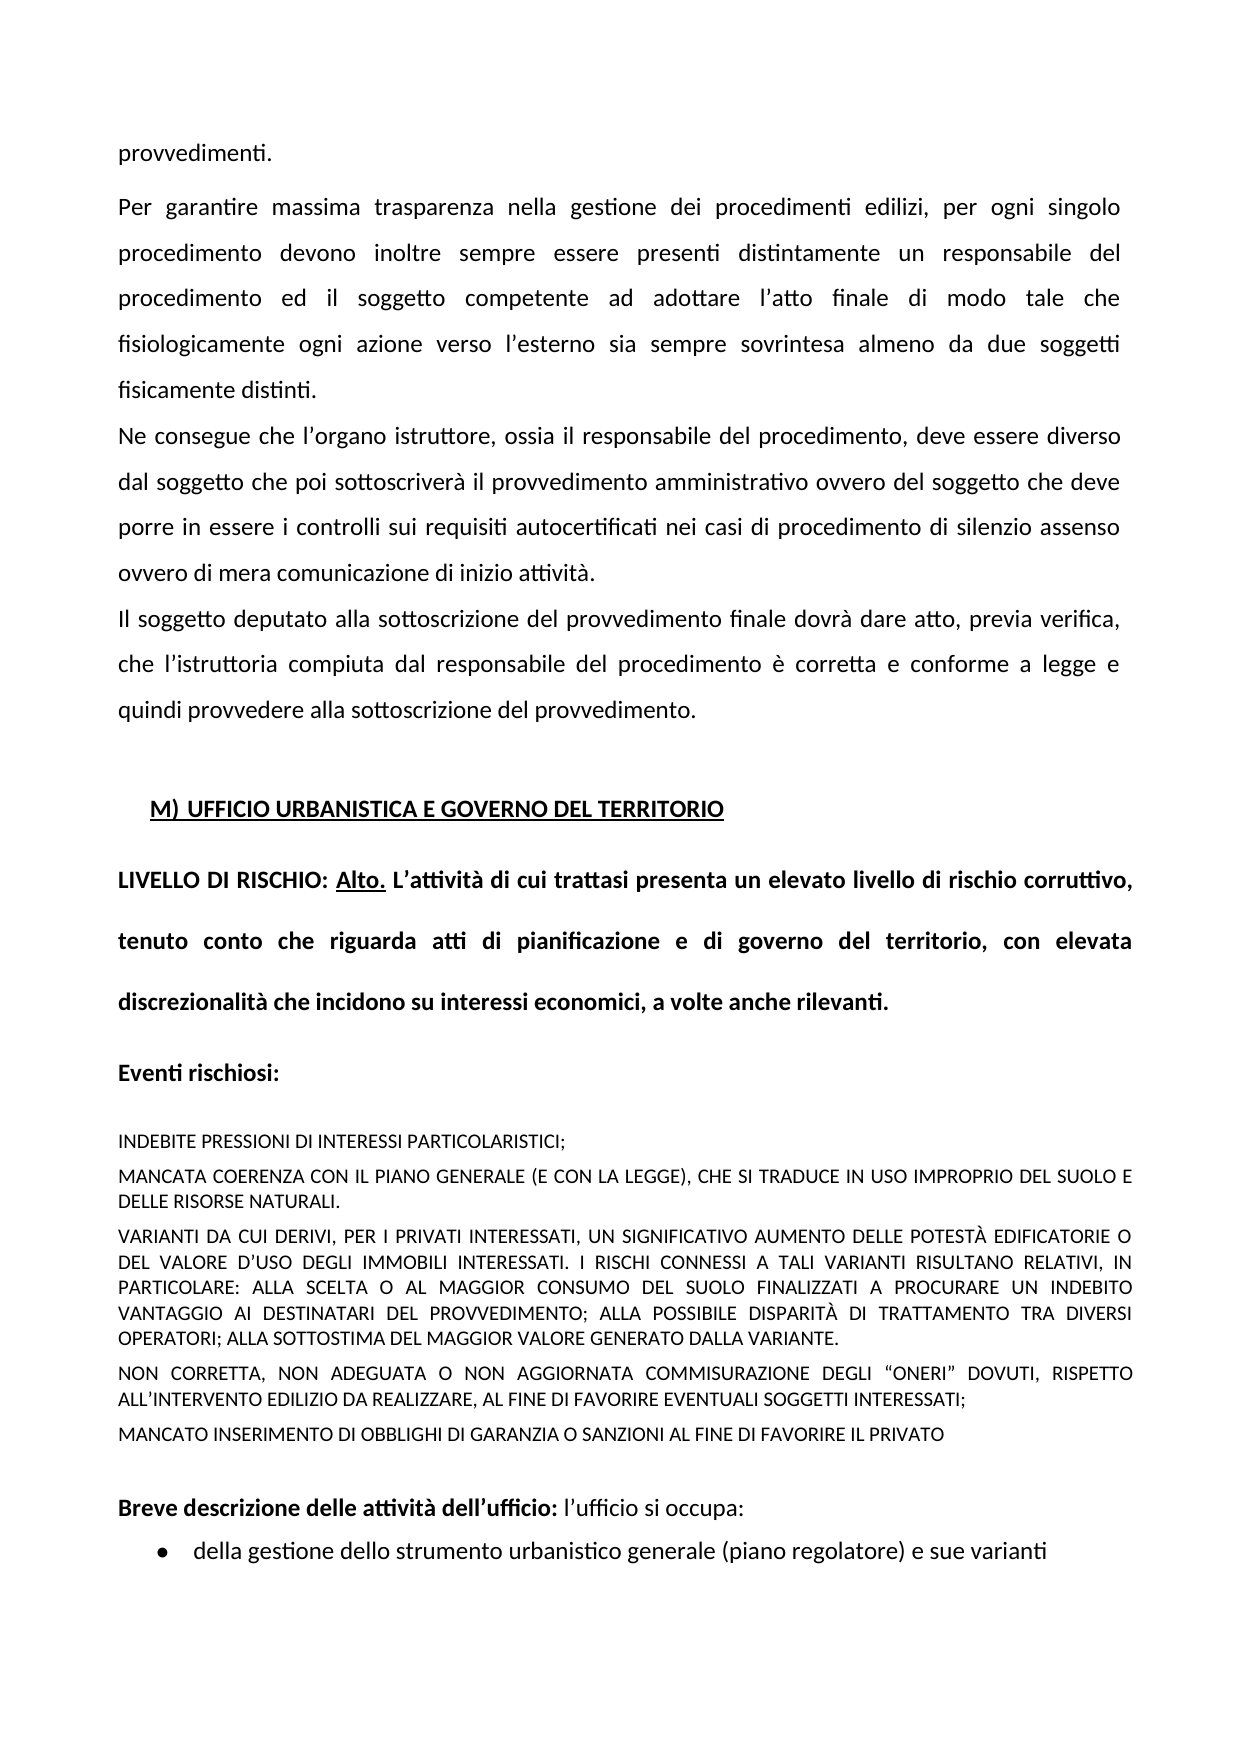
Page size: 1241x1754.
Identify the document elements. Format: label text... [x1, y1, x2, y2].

text Breve descrizione delle attività dell’ufficio: l’ufficio si occupa: [118, 1492, 1134, 1522]
list della gestione dello strumento urbanistico generale (piano regolatore) e sue varianti [155, 1536, 1134, 1566]
subtitle UFFICIO URBANISTICA E GOVERNO DEL TERRITORIO [149, 793, 1124, 824]
text VARIANTI DA CUI DERIVI, PER I PRIVATI INTERESSATI, UN SIGNIFICATIVO AUMENTO DELLE POTESTÀ EDIFICATORIE O DEL VALORE D’USO DEGLI IMMOBILI INTERESSATI. I RISCHI CONNESSI A TALI VARIANTI RISULTANO RELATIVI, IN PARTICOLARE: ALLA SCELTA O AL MAGGIOR CONSUMO DEL SUOLO FINALIZZATI A PROCURARE UN INDEBITO VANTAGGIO AI DESTINATARI DEL PROVVEDIMENTO; ALLA POSSIBILE DISPARITÀ DI TRATTAMENTO TRA DIVERSI OPERATORI; ALLA SOTTOSTIMA DEL MAGGIOR VALORE GENERATO DALLA VARIANTE. [118, 1224, 1134, 1351]
text MANCATA COERENZA CON IL PIANO GENERALE (E CON LA LEGGE), CHE SI TRADUCE IN USO IMPROPRIO DEL SUOLO E DELLE RISORSE NATURALI. [118, 1163, 1134, 1214]
text INDEBITE PRESSIONI DI INTERESSI PARTICOLARISTICI; [118, 1128, 1134, 1153]
text MANCATO INSERIMENTO DI OBBLIGHI DI GARANZIA O SANZIONI AL FINE DI FAVORIRE IL PRIVATO [118, 1421, 1134, 1447]
text Il soggetto deputato alla sottoscrizione del provvedimento finale dovrà dare atto, previa verifica, che l’istruttoria compiuta dal responsabile del procedimento è corretta e conforme a legge e quindi provvedere alla sottoscrizione del provvedimento. [118, 603, 1122, 725]
text Eventi rischiosi: [118, 1057, 1134, 1088]
text LIVELLO DI RISCHIO: Alto. L’attività di cui trattasi presenta un elevato livello di rischio corruttivo, tenuto conto che riguarda atti di pianificazione e di governo del territorio, con elevata discrezionalità che incidono su interessi economici, a volte anche rilevanti. [118, 864, 1134, 1017]
text NON CORRETTA, NON ADEGUATA O NON AGGIORNATA COMMISURAZIONE DEGLI “ONERI” DOVUTI, RISPETTO ALL’INTERVENTO EDILIZIO DA REALIZZARE, AL FINE DI FAVORIRE EVENTUALI SOGGETTI INTERESSATI; [118, 1361, 1134, 1411]
text Ne consegue che l’organo istruttore, ossia il responsabile del procedimento, deve essere diverso dal soggetto che poi sottoscriverà il provvedimento amministrativo ovvero del soggetto che deve porre in essere i controlli sui requisiti autocertificati nei casi di procedimento di silenzio assenso ovvero di mera comunicazione di inizio attività. [118, 420, 1122, 588]
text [118, 137, 1122, 168]
text Per garantire massima trasparenza nella gestione dei procedimenti edilizi, per ogni singolo procedimento devono inoltre sempre essere presenti distintamente un responsabile del procedimento ed il soggetto competente ad adottare l’atto finale di modo tale che fisiologicamente ogni azione verso l’esterno sia sempre sovrintesa almeno da due soggetti fisicamente distinti. [118, 191, 1122, 404]
